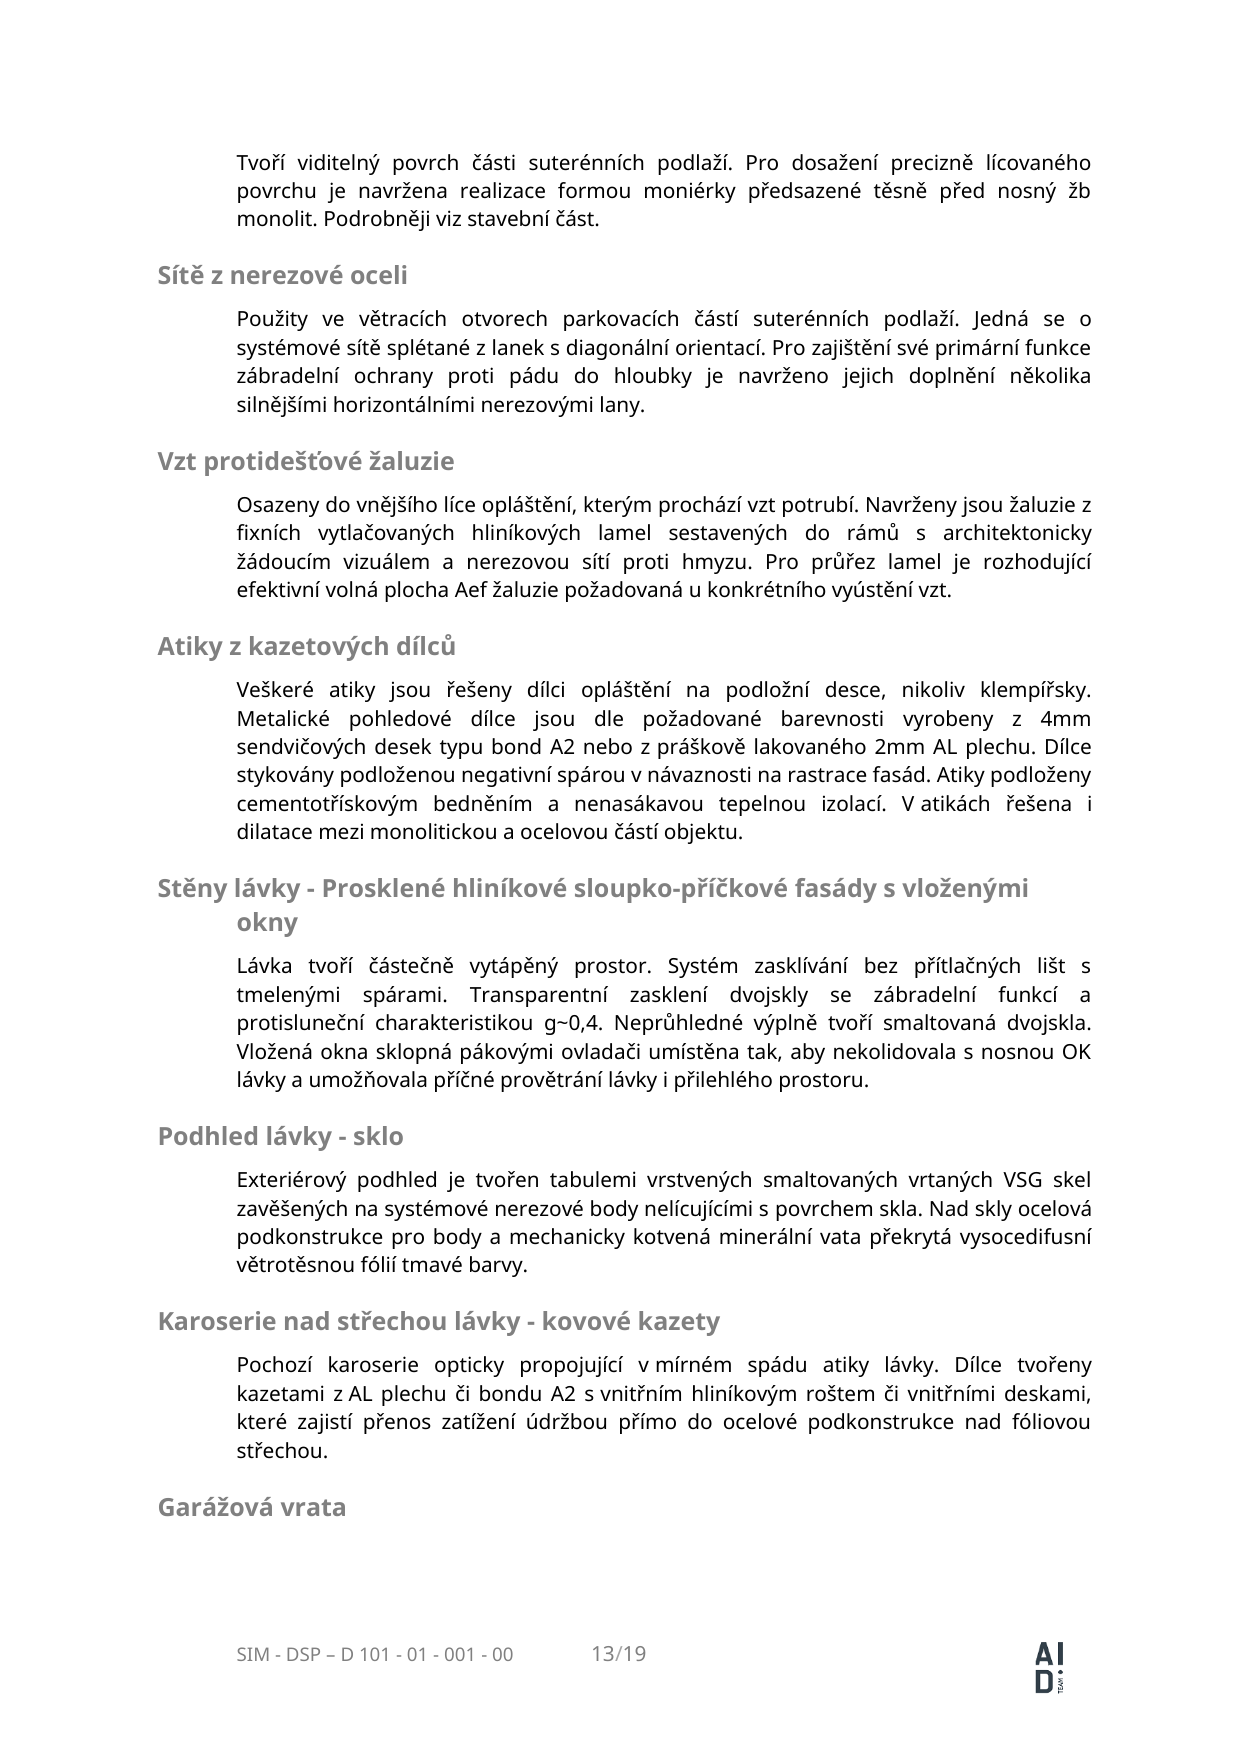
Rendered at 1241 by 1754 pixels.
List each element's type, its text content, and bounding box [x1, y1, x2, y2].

subtitle Vzt protidešťové žaluzie [157, 443, 1092, 477]
text Exteriérový podhled je tvořen tabulemi vrstvených smaltovaných vrtaných VSG skel zavěšených na systémové nerezové body nelícujícími s povrchem skla. Nad skly ocelová podkonstrukce pro body a mechanicky kotvená minerální vata překrytá vysocedifusní větrotěsnou fólií tmavé barvy. [236, 1165, 1092, 1279]
subtitle Garážová vrata [157, 1489, 1092, 1523]
text Lávka tvoří částečně vytápěný prostor. Systém zasklívání bez přítlačných lišt s tmelenými spárami. Transparentní zasklení dvojskly se zábradelní funkcí a protisluneční charakteristikou g~0,4. Neprůhledné výplně tvoří smaltovaná dvojskla. Vložená okna sklopná pákovými ovladači umístěna tak, aby nekolidovala s nosnou OK lávky a umožňovala příčné provětrání lávky i přilehlého prostoru. [236, 951, 1092, 1094]
subtitle Podhled lávky - sklo [157, 1119, 1092, 1153]
text Tvoří viditelný povrch části suterénních podlaží. Pro dosažení precizně lícovaného povrchu je navržena realizace formou moniérky předsazené těsně před nosný žb monolit. Podrobněji viz stavební část. [236, 148, 1092, 233]
subtitle Sítě z nerezové oceli [157, 258, 1092, 292]
subtitle Karoserie nad střechou lávky - kovové kazety [157, 1304, 1092, 1338]
picture [1035, 1640, 1065, 1694]
subtitle Atiky z kazetových dílců [157, 629, 1092, 663]
text Použity ve větracích otvorech parkovacích částí suterénních podlaží. Jedná se o systémové sítě splétané z lanek s diagonální orientací. Pro zajištění své primární funkce zábradelní ochrany proti pádu do hloubky je navrženo jejich doplnění několika silnějšími horizontálními nerezovými lany. [236, 304, 1092, 418]
text Osazeny do vnějšího líce opláštění, kterým prochází vzt potrubí. Navrženy jsou žaluzie z fixních vytlačovaných hliníkových lamel sestavených do rámů s architektonicky žádoucím vizuálem a nerezovou sítí proti hmyzu. Pro průřez lamel je rozhodující efektivní volná plocha Aef žaluzie požadovaná u konkrétního vyústění vzt. [236, 490, 1092, 604]
text Veškeré atiky jsou řešeny dílci opláštění na podložní desce, nikoliv klempířsky. Metalické pohledové dílce jsou dle požadované barevnosti vyrobeny z 4mm sendvičových desek typu bond A2 nebo z práškově lakovaného 2mm AL plechu. Dílce stykovány podloženou negativní spárou v návaznosti na rastrace fasád. Atiky podloženy cementotřískovým bedněním a nenasákavou tepelnou izolací. V atikách řešena i dilatace mezi monolitickou a ocelovou částí objektu. [236, 675, 1092, 846]
subtitle Stěny lávky - Prosklené hliníkové sloupko-příčkové fasády s vloženými okny [157, 871, 1092, 939]
text Pochozí karoserie opticky propojující v mírném spádu atiky lávky. Dílce tvořeny kazetami z AL plechu či bondu A2 s vnitřním hliníkovým roštem či vnitřními deskami, které zajistí přenos zatížení údržbou přímo do ocelové podkonstrukce nad fóliovou střechou. [236, 1351, 1092, 1464]
